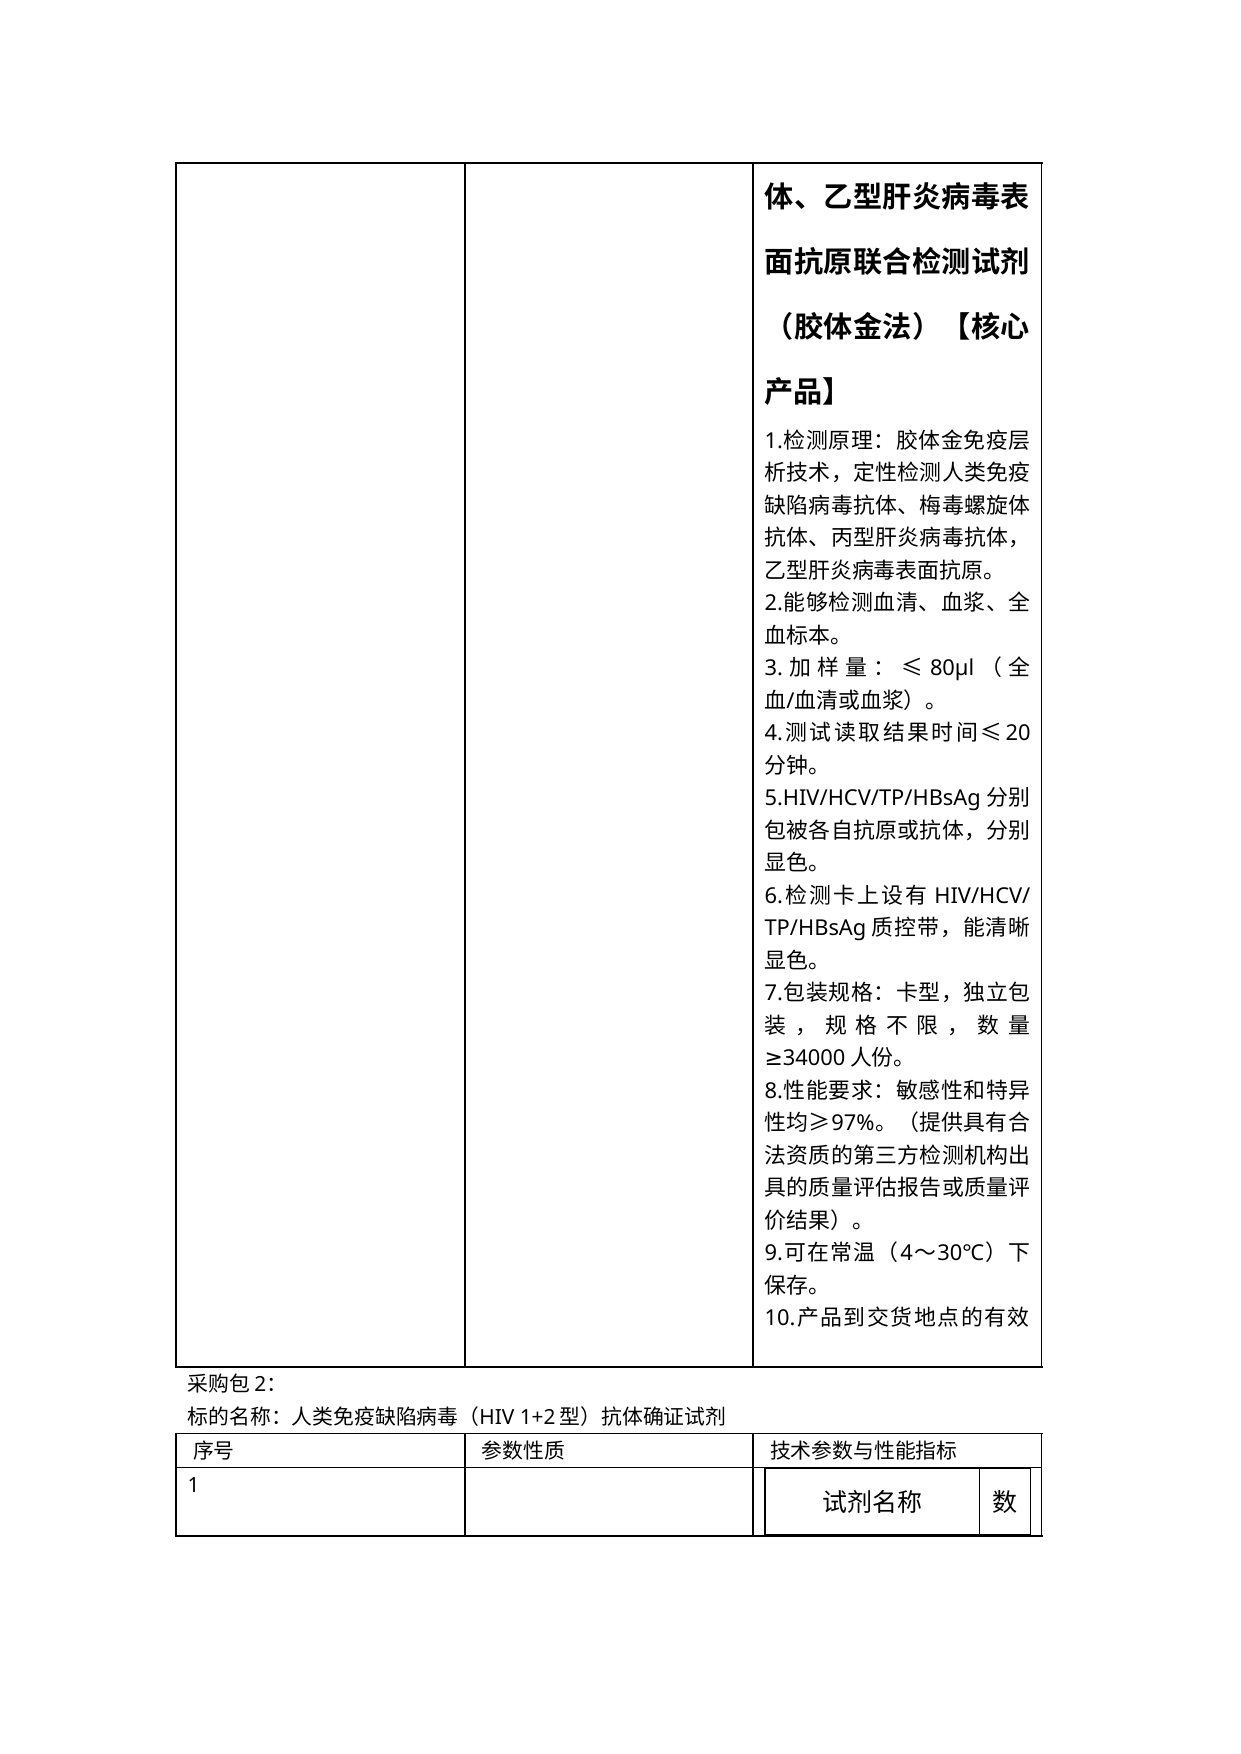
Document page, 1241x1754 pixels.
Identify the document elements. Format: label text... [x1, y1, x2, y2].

table_cell 4 [177, 164, 464, 1366]
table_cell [754, 164, 1041, 1366]
table_cell [466, 164, 752, 1366]
table_header 序号 [177, 1434, 464, 1467]
table_header 技术参数与性能指标 [754, 1434, 1041, 1467]
table_cell 1 [177, 1468, 464, 1535]
table_cell [754, 1468, 764, 1535]
table_cell [766, 1469, 979, 1534]
table_cell [980, 1469, 1030, 1534]
text 采购包2： [187, 1368, 1053, 1400]
table_cell [1031, 1468, 1041, 1535]
table_cell [466, 1468, 752, 1535]
text 标的名称：人类免疫缺陷病毒（HIV 1+2型）抗体确证试剂 [187, 1400, 1053, 1433]
table_header 参数性质 [466, 1434, 752, 1467]
